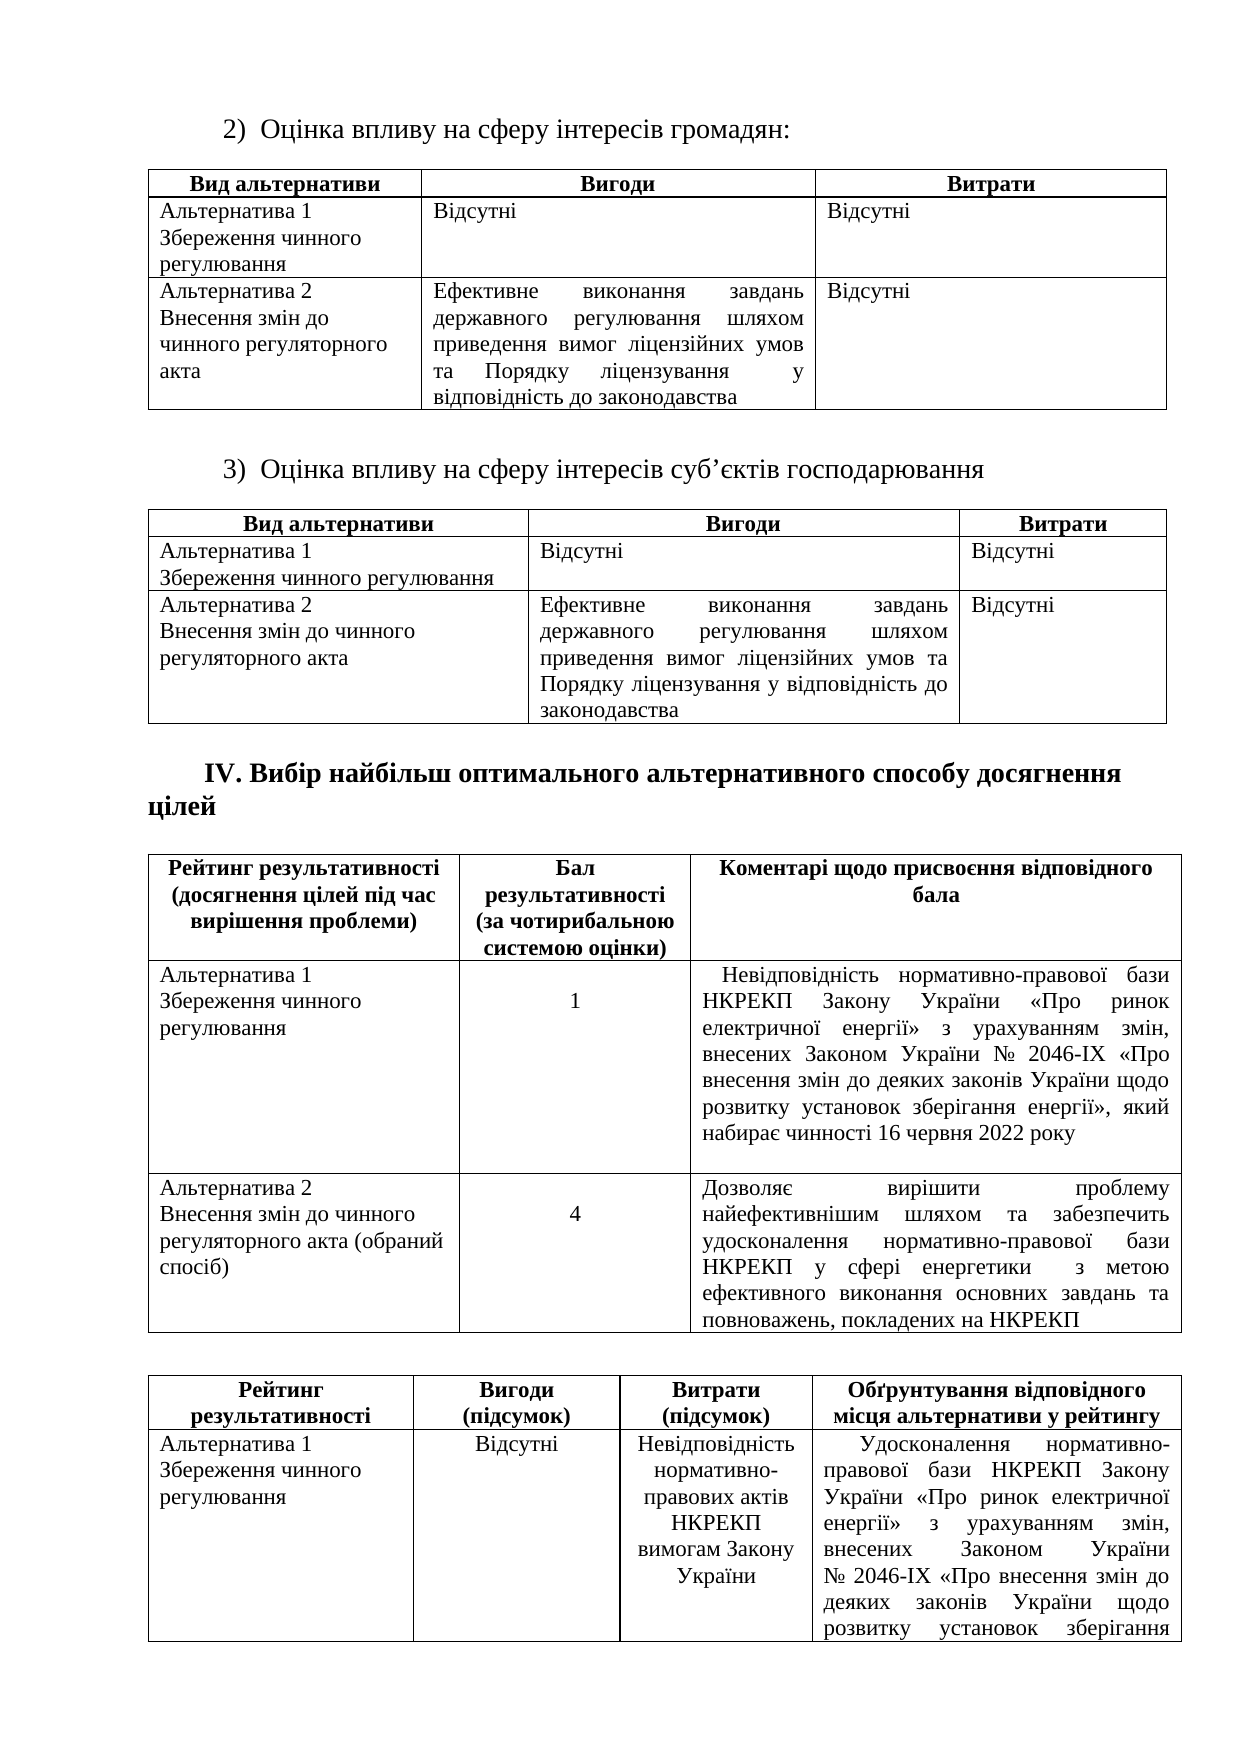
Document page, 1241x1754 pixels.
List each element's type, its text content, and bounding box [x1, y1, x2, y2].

table_header Обґрунтування відповідного місця альтернативи у рейтингу [813, 1376, 1181, 1429]
table_cell Відсутні [960, 591, 1166, 723]
table_cell Альтернатива 1 Збереження чинного регулювання [149, 537, 528, 590]
table_cell Ефективне виконання завдань державного регулювання шляхом приведення вимог ліцензійних умов та Порядку ліцензування у відповідність до законодавства [529, 591, 959, 723]
table_header Вид альтернативи [149, 170, 421, 196]
table_cell Дозволяє вирішити проблему найефективнішим шляхом та забезпечить удосконалення нормативно-правової бази НКРЕКП у сфері енергетики з метою ефективного виконання основних завдань та повноважень, покладених на НКРЕКП [691, 1174, 1181, 1332]
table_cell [621, 1430, 812, 1641]
table_cell Відсутні [422, 198, 815, 277]
table_cell Альтернатива 1 Збереження чинного регулювання [149, 198, 421, 277]
table_header Вигоди [422, 170, 815, 196]
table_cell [149, 1430, 413, 1641]
table_header Витрати [816, 170, 1166, 196]
table_cell Альтернатива 1 Збереження чинного регулювання [149, 961, 459, 1173]
table_header Коментарі щодо присвоєння відповідного бала [691, 855, 1181, 960]
table_header Вигоди (підсумок) [414, 1376, 619, 1429]
table_header Рейтинг результативності [149, 1376, 413, 1429]
table_cell 1 [460, 961, 690, 1173]
table_cell Відсутні [960, 537, 1166, 590]
list Оцінка впливу на сферу інтересів суб’єктів господарювання [148, 452, 1152, 485]
table_header Витрати [960, 510, 1166, 536]
table_header Витрати (підсумок) [621, 1376, 812, 1429]
table_cell 4 [460, 1174, 690, 1332]
table_cell Ефективне виконання завдань державного регулювання шляхом приведення вимог ліцензійних умов та Порядку ліцензування у відповідність до законодавства [422, 278, 815, 409]
table_cell Відсутні [816, 278, 1166, 409]
table_header Вигоди [529, 510, 959, 536]
table_cell Відсутні [816, 198, 1166, 277]
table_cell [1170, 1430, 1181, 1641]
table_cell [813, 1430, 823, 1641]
table_cell Відсутні [529, 537, 959, 590]
table_header Бал результативності (за чотирибальною системою оцінки) [460, 855, 690, 960]
text IV. Вибір найбільш оптимального альтернативного способу досягнення цілей [148, 756, 1152, 821]
table_cell Альтернатива 2 Внесення змін до чинного регуляторного акта (обраний спосіб) [149, 1174, 459, 1332]
table_cell Альтернатива 2 Внесення змін до чинного регуляторного акта [149, 591, 528, 723]
table_header Вид альтернативи [149, 510, 528, 536]
table_cell Альтернатива 2 Внесення змін до чинного регуляторного акта [149, 278, 421, 409]
table_cell Відсутні [414, 1430, 619, 1641]
list Оцінка впливу на сферу інтересів громадян: [223, 113, 1152, 145]
table_header Рейтинг результативності (досягнення цілей під час вирішення проблеми) [149, 855, 459, 960]
table_cell Невідповідність нормативно-правової бази НКРЕКП Закону України «Про ринок електричної енергії» з урахуванням змін, внесених Законом України № 2046-IX «Про внесення змін до деяких законів України щодо розвитку установок зберігання енергії», який набирає чинності 16 червня 2022 року [691, 961, 1181, 1173]
